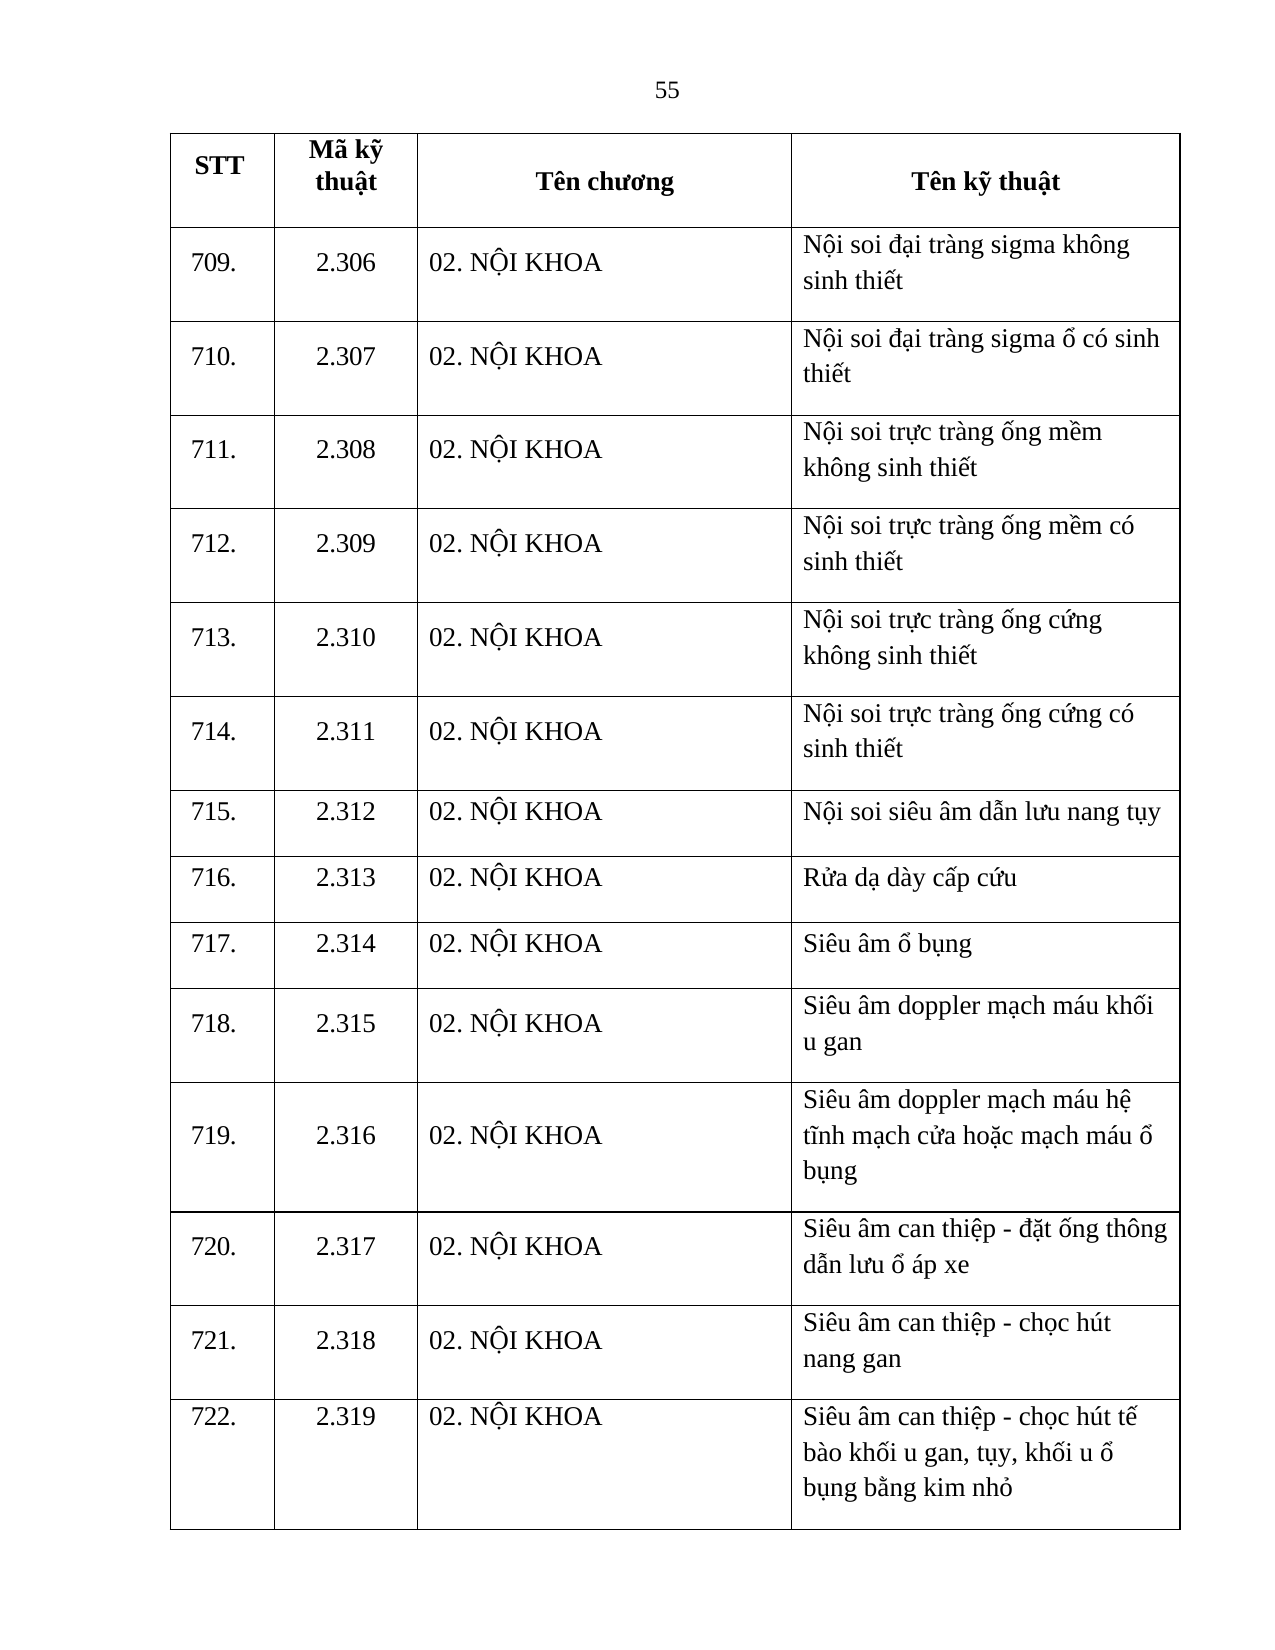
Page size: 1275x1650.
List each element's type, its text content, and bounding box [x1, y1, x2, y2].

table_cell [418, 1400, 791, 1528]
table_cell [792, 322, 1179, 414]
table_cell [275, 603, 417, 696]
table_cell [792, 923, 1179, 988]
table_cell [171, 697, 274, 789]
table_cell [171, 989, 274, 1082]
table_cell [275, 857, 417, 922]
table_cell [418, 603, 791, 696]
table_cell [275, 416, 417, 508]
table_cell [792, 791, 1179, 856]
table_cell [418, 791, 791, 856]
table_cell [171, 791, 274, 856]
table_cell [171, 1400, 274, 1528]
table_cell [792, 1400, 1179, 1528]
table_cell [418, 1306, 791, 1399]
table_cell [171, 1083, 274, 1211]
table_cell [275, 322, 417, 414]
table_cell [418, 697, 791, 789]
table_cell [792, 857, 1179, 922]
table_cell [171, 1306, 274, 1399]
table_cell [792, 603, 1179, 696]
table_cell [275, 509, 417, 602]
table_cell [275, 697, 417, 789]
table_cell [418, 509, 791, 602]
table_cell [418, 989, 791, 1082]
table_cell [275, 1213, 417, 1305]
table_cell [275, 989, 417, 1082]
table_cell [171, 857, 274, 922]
table_header Tên chương [418, 134, 791, 227]
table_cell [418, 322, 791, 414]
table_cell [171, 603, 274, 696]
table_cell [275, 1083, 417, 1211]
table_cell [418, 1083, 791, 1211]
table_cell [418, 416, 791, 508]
table_header STT [171, 134, 274, 227]
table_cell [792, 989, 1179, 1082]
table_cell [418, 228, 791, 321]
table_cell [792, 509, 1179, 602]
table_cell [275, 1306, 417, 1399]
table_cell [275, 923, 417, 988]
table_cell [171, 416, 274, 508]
table_header Tên kỹ thuật [792, 134, 1179, 227]
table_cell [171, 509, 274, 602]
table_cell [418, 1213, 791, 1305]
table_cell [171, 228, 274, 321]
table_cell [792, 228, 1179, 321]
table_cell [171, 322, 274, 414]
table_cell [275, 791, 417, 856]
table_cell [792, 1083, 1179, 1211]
table_header Mã kỹ thuật [275, 134, 417, 227]
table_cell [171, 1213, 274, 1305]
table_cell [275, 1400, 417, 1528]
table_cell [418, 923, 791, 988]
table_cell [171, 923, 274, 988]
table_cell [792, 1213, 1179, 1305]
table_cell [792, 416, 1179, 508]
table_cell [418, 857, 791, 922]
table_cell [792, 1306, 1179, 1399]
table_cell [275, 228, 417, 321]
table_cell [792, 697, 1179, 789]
